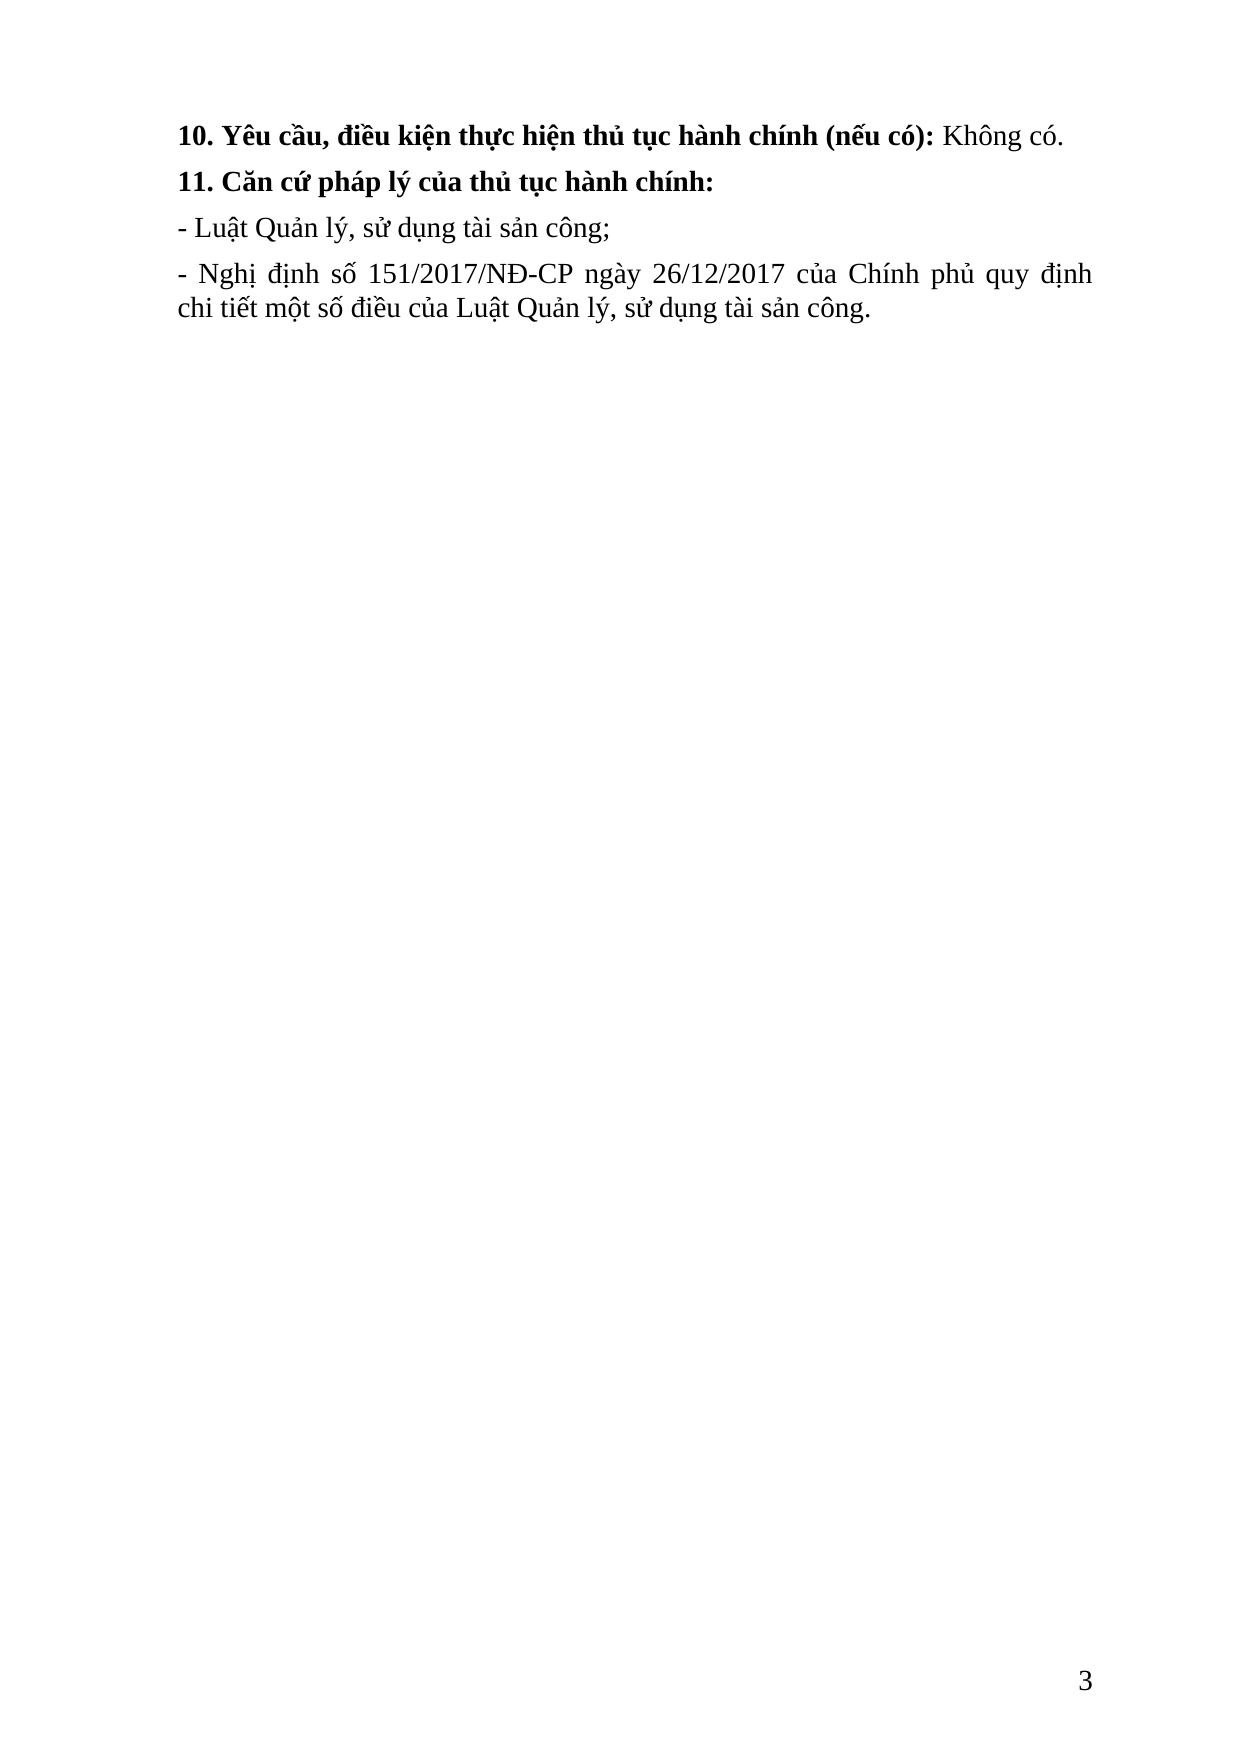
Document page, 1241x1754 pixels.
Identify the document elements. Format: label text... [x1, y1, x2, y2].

text 11. Căn cứ pháp lý của thủ tục hành chính: [177, 164, 1092, 198]
text - Nghị định số 151/2017/NĐ-CP ngày 26/12/2017 của Chính phủ quy định chi tiết một số điều của Luật Quản lý, sử dụng tài sản công. [177, 256, 1092, 323]
text 10. Yêu cầu, điều kiện thực hiện thủ tục hành chính (nếu có): Không có. [177, 118, 1092, 152]
text - Luật Quản lý, sử dụng tài sản công; [177, 210, 1092, 244]
